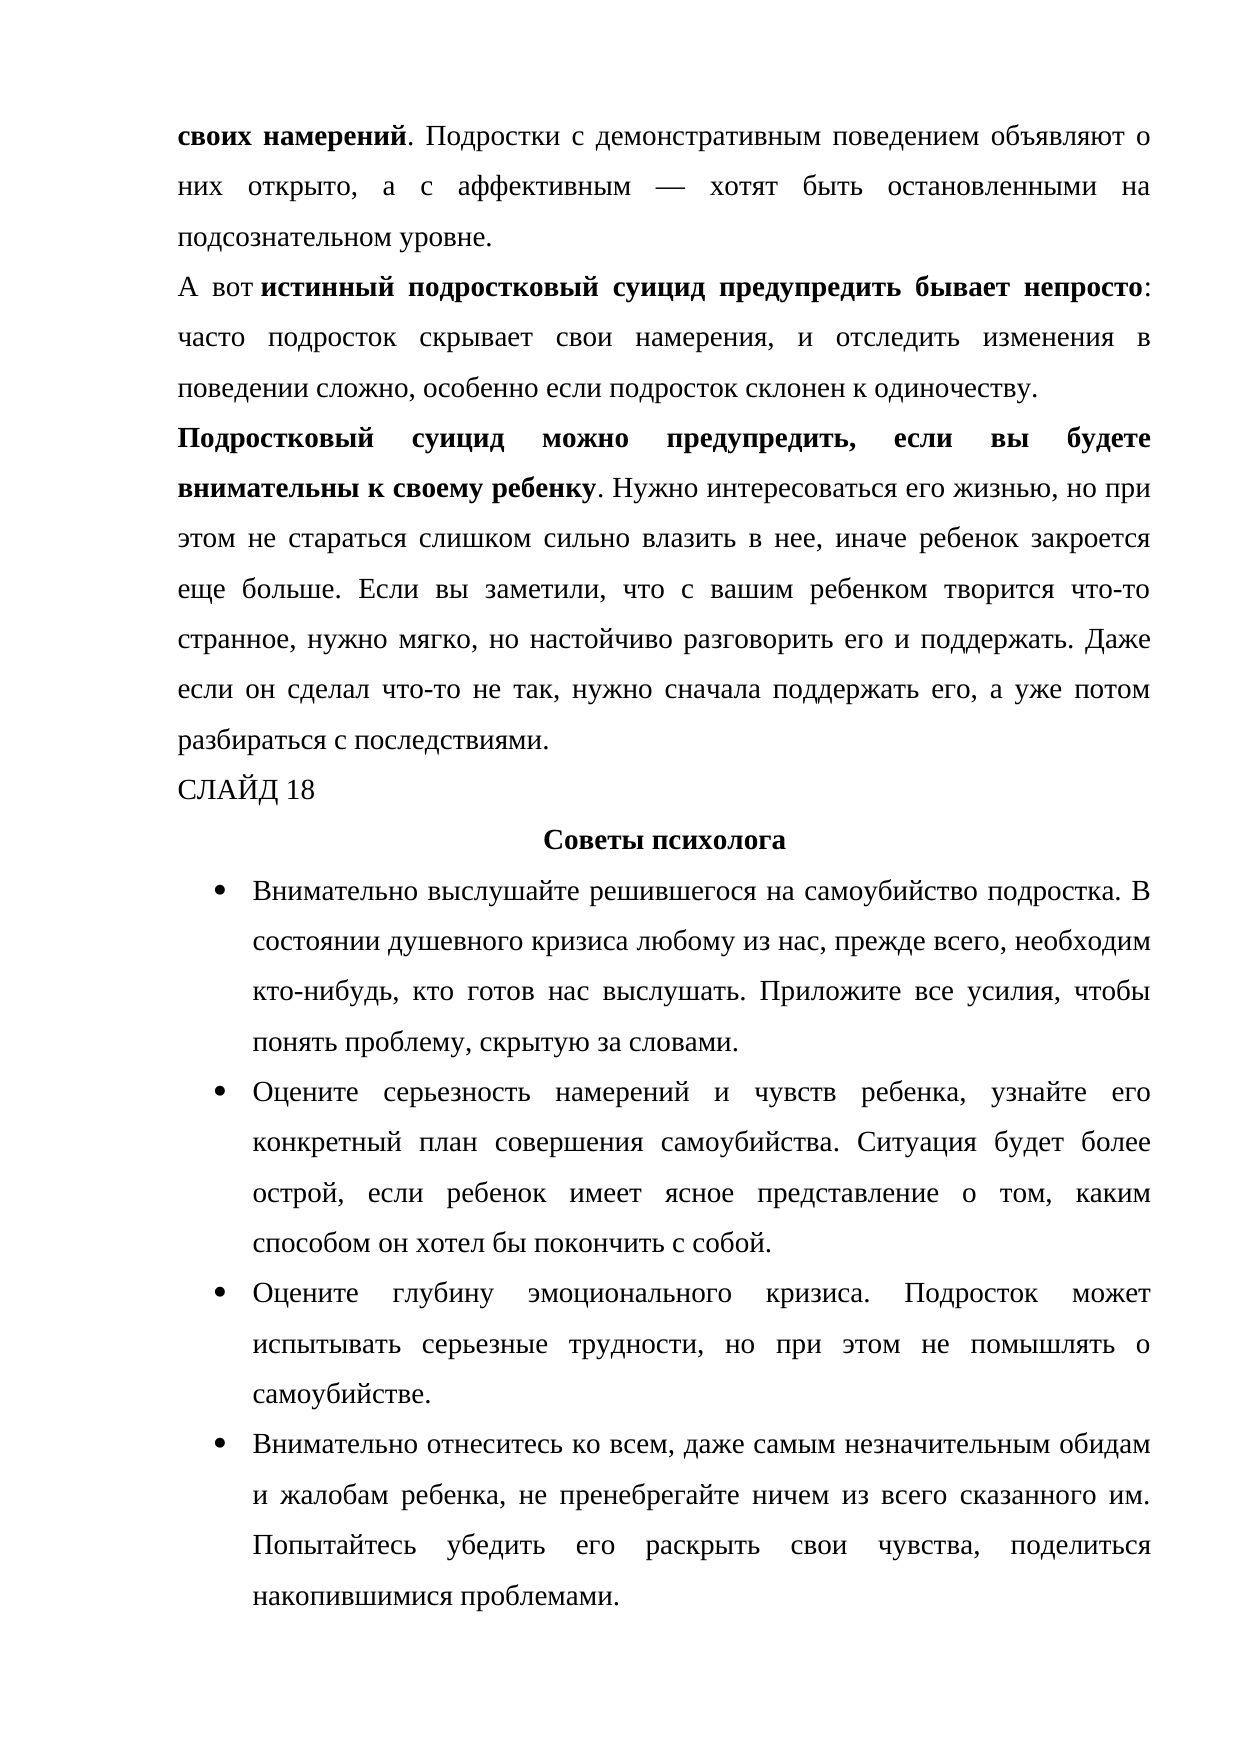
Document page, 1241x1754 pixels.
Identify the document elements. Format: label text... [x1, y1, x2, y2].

text Советы психолога [177, 822, 1152, 856]
text Подростковый суицид можно предупредить, если вы будете внимательны к своему ребенку. Нужно интересоваться его жизнью, но при этом не стараться слишком сильно влазить в нее, иначе ребенок закроется еще больше. Если вы заметили, что с вашим ребенком творится что-то странное, нужно мягко, но настойчиво разговорить его и поддержать. Даже если он сделал что-то не так, нужно сначала поддержать его, а уже потом разбираться с последствиями. [177, 420, 1152, 755]
list Оцените глубину эмоционального кризиса. Подросток может испытывать серьезные трудности, но при этом не помышлять о самоубийстве. [215, 1276, 1152, 1410]
text А вот истинный подростковый суицид предупредить бывает непросто: часто подросток скрывает свои намерения, и отследить изменения в поведении сложно, особенно если подросток склонен к одиночеству. [177, 269, 1152, 403]
text СЛАЙД 18 [177, 772, 1152, 806]
list Оцените серьезность намерений и чувств ребенка, узнайте его конкретный план совершения самоубийства. Ситуация будет более острой, если ребенок имеет ясное представление о том, каким способом он хотел бы покончить с собой. [215, 1074, 1152, 1259]
list Внимательно отнеситесь ко всем, даже самым незначительным обидам и жалобам ребенка, не пренебрегайте ничем из всего сказанного им. Попытайтесь убедить его раскрыть свои чувства, поделиться накопившимися проблемами. [215, 1427, 1152, 1611]
list Внимательно выслушайте решившегося на самоубийство подростка. В состоянии душевного кризиса любому из нас, прежде всего, необходим кто-нибудь, кто готов нас выслушать. Приложите все усилия, чтобы понять проблему, скрытую за словами. [215, 873, 1152, 1057]
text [177, 118, 1152, 252]
